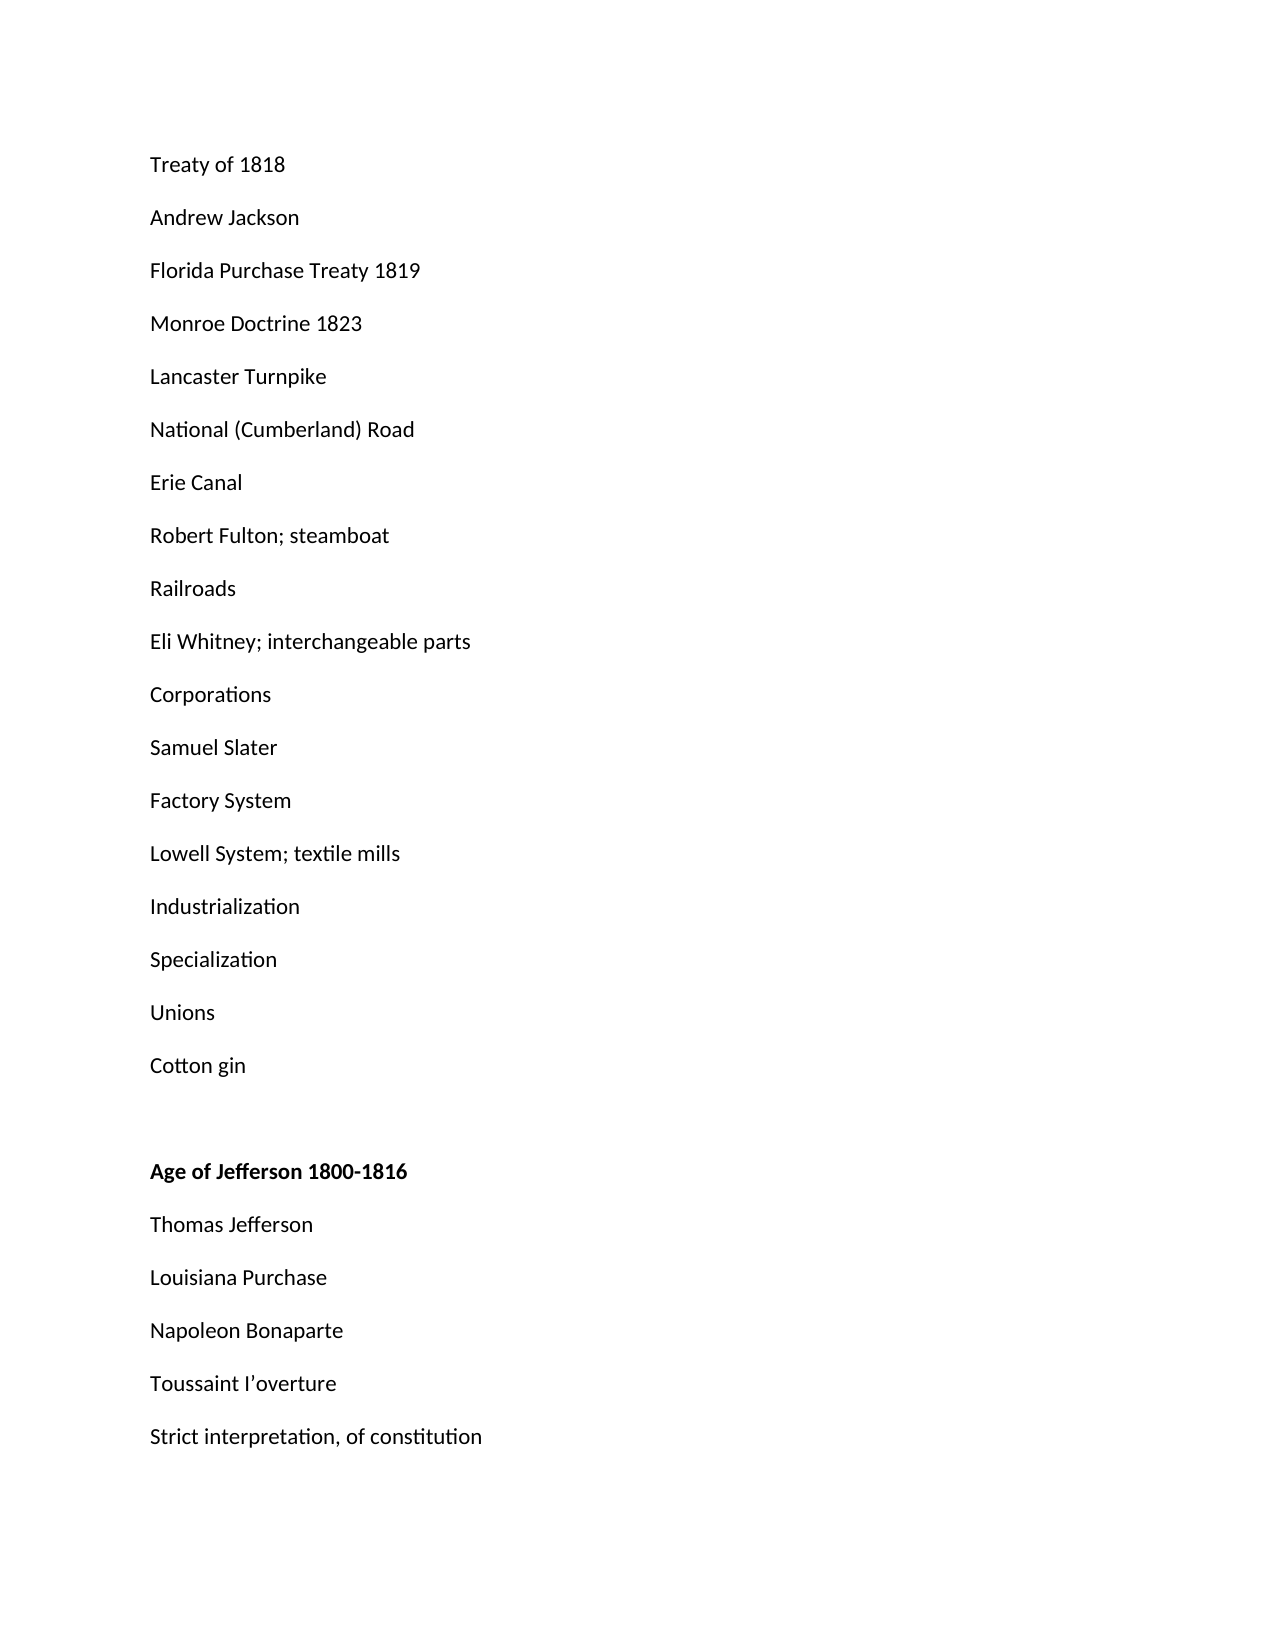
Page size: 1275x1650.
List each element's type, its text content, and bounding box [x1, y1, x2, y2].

text Treaty of 1818 [150, 150, 1125, 178]
text Monroe Doctrine 1823 [150, 309, 1125, 337]
text Toussaint I’overture [150, 1369, 1125, 1397]
text Robert Fulton; steamboat [150, 521, 1125, 549]
text Cotton gin [150, 1051, 1125, 1079]
text Thomas Jefferson [150, 1210, 1125, 1238]
text Lancaster Turnpike [150, 362, 1125, 390]
text Samuel Slater [150, 733, 1125, 761]
text Lowell System; textile mills [150, 839, 1125, 867]
text Louisiana Purchase [150, 1263, 1125, 1291]
text Unions [150, 998, 1125, 1026]
text Erie Canal [150, 468, 1125, 496]
text Factory System [150, 786, 1125, 814]
text Specialization [150, 945, 1125, 973]
text Eli Whitney; interchangeable parts [150, 627, 1125, 655]
text Railroads [150, 574, 1125, 602]
text Industrialization [150, 892, 1125, 920]
text Corporations [150, 680, 1125, 708]
text National (Cumberland) Road [150, 415, 1125, 443]
text Florida Purchase Treaty 1819 [150, 256, 1125, 284]
text Andrew Jackson [150, 203, 1125, 231]
text Age of Jefferson 1800-1816 [150, 1157, 1125, 1185]
text Napoleon Bonaparte [150, 1316, 1125, 1344]
text Strict interpretation, of constitution [150, 1422, 1125, 1451]
